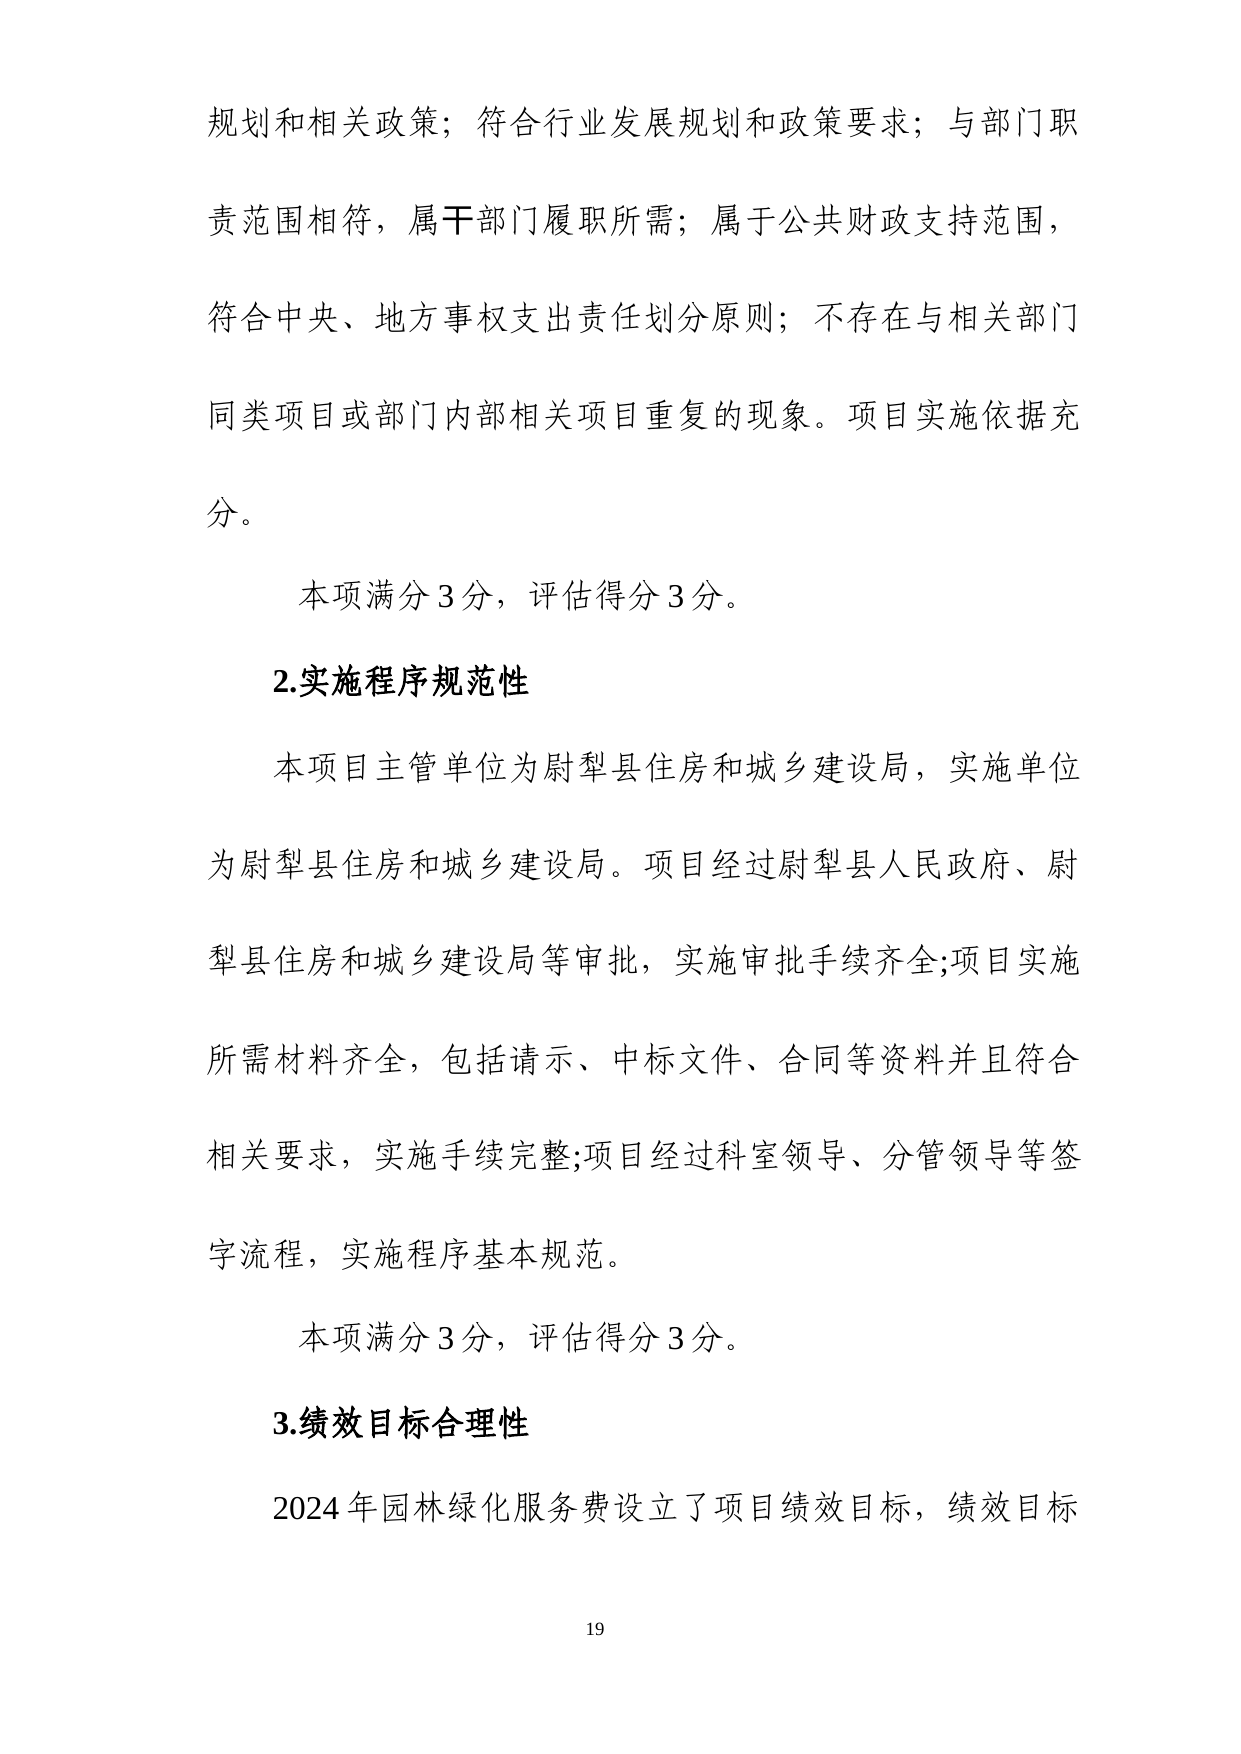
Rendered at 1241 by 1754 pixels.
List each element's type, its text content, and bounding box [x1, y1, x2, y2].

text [206, 1474, 1082, 1539]
text 本项满分3分，评估得分3分。 [206, 562, 1082, 627]
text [206, 88, 1082, 543]
list 本项目主管单位为尉犁县住房和城乡建设局，实施单位为尉犁县住房和城乡建设局。项目经过尉犁县人民政府、尉犁县住房和城乡建设局等审批，实施审批手续齐全;项目实施所需材料齐全，包括请示、中标文件、合同等资料并且符合相关要求，实施手续完整;项目经过科室领导、分管领导等签字流程，实施程序基本规范。 [206, 732, 1082, 1285]
text 本项满分3分，评估得分3分。 [206, 1304, 1082, 1369]
text 3.绩效目标合理性 [206, 1389, 1082, 1454]
list 2.实施程序规范性 [206, 647, 1082, 712]
